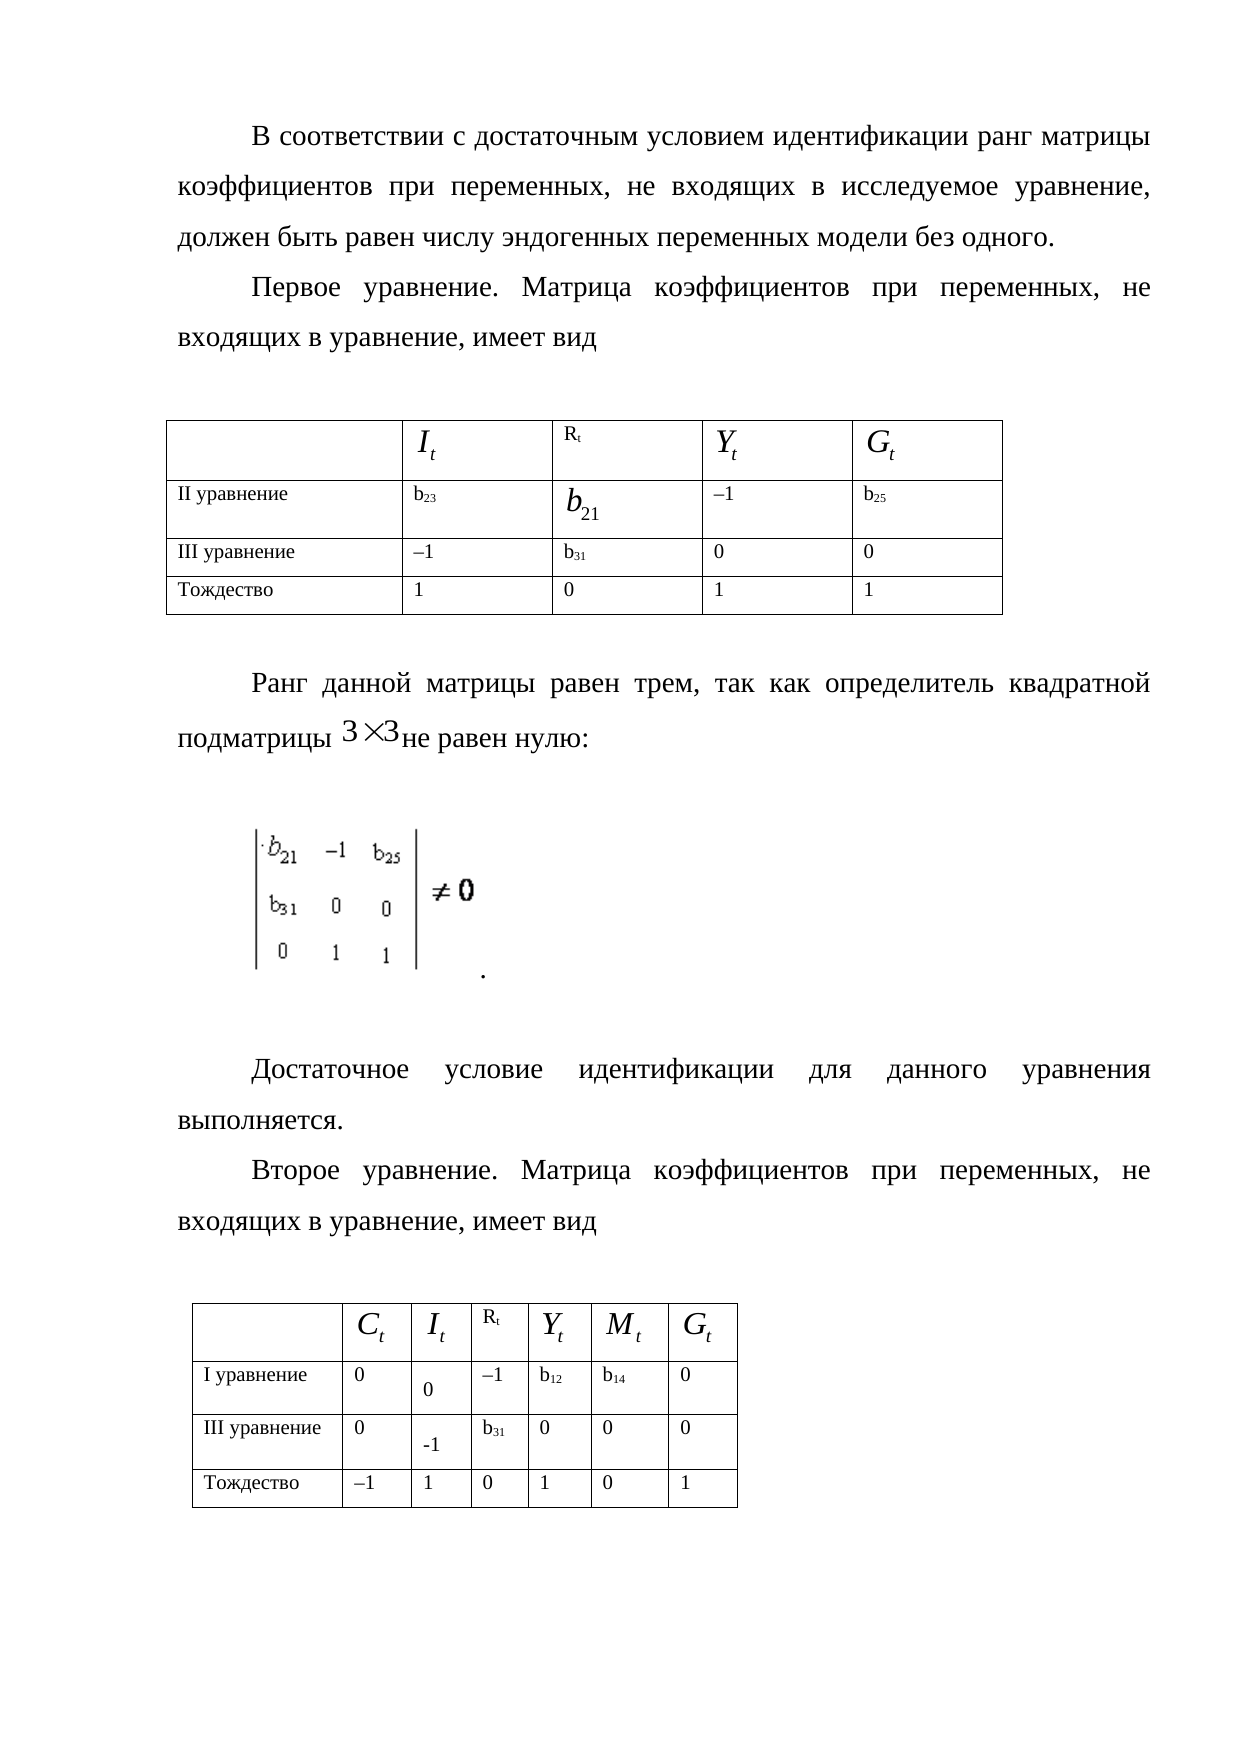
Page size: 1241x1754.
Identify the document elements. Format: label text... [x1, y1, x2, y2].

table_header [343, 1304, 411, 1361]
table_cell Тождество [167, 577, 402, 614]
table_header [412, 1304, 471, 1361]
table_header [529, 1304, 591, 1361]
table_cell 0 [669, 1362, 737, 1414]
table_header [853, 421, 1002, 479]
table_cell I уравнение [193, 1362, 342, 1414]
table_header [193, 1304, 342, 1361]
table_cell 0 [343, 1362, 411, 1414]
table_cell II уравнение [167, 481, 402, 538]
text Второе уравнение. Матрица коэффициентов при переменных, не входящих в уравнение, имеет вид [177, 1152, 1152, 1236]
picture [251, 820, 480, 979]
table_cell 1 [853, 577, 1002, 614]
table_cell –1 [403, 539, 552, 576]
table_cell 0 [529, 1415, 591, 1469]
table_header [403, 421, 552, 479]
table_cell [553, 481, 702, 538]
table_cell 1 [412, 1470, 471, 1507]
table_cell b14 [592, 1362, 668, 1414]
table_cell 1 [669, 1470, 737, 1507]
table_cell –1 [472, 1362, 528, 1414]
table_cell 1 [529, 1470, 591, 1507]
table_cell 0 [703, 539, 852, 576]
table_cell 0 [412, 1362, 471, 1414]
text В соответствии с достаточным условием идентификации ранг матрицы коэффициентов при переменных, не входящих в исследуемое уравнение, должен быть равен числу эндогенных переменных модели без одного. [177, 118, 1152, 252]
table_cell b12 [529, 1362, 591, 1414]
table_header Rt [472, 1304, 528, 1361]
table_cell 0 [853, 539, 1002, 576]
table_header [167, 421, 402, 479]
table_cell III уравнение [167, 539, 402, 576]
table_cell 0 [343, 1415, 411, 1469]
table_cell -1 [412, 1415, 471, 1469]
table_cell 0 [472, 1470, 528, 1507]
table_cell b23 [403, 481, 552, 538]
table_header [703, 421, 852, 479]
table_cell b31 [553, 539, 702, 576]
text Ранг данной матрицы равен трем, так как определитель квадратной подматрицы не равен нулю: [177, 665, 1152, 753]
table_cell 0 [592, 1470, 668, 1507]
table_header Rt [553, 421, 702, 479]
text Первое уравнение. Матрица коэффициентов при переменных, не входящих в уравнение, имеет вид [177, 269, 1152, 353]
table_cell III уравнение [193, 1415, 342, 1469]
table_cell b25 [853, 481, 1002, 538]
table_cell 0 [592, 1415, 668, 1469]
table_header [669, 1304, 737, 1361]
table_header [592, 1304, 668, 1361]
table_cell 1 [703, 577, 852, 614]
text . [177, 820, 1152, 984]
table_cell 0 [553, 577, 702, 614]
text Достаточное условие идентификации для данного уравнения выполняется. [177, 1052, 1152, 1136]
table_cell –1 [703, 481, 852, 538]
table_cell 1 [403, 577, 552, 614]
table_cell –1 [343, 1470, 411, 1507]
table_cell 0 [669, 1415, 737, 1469]
table_cell Тождество [193, 1470, 342, 1507]
table_cell b31 [472, 1415, 528, 1469]
